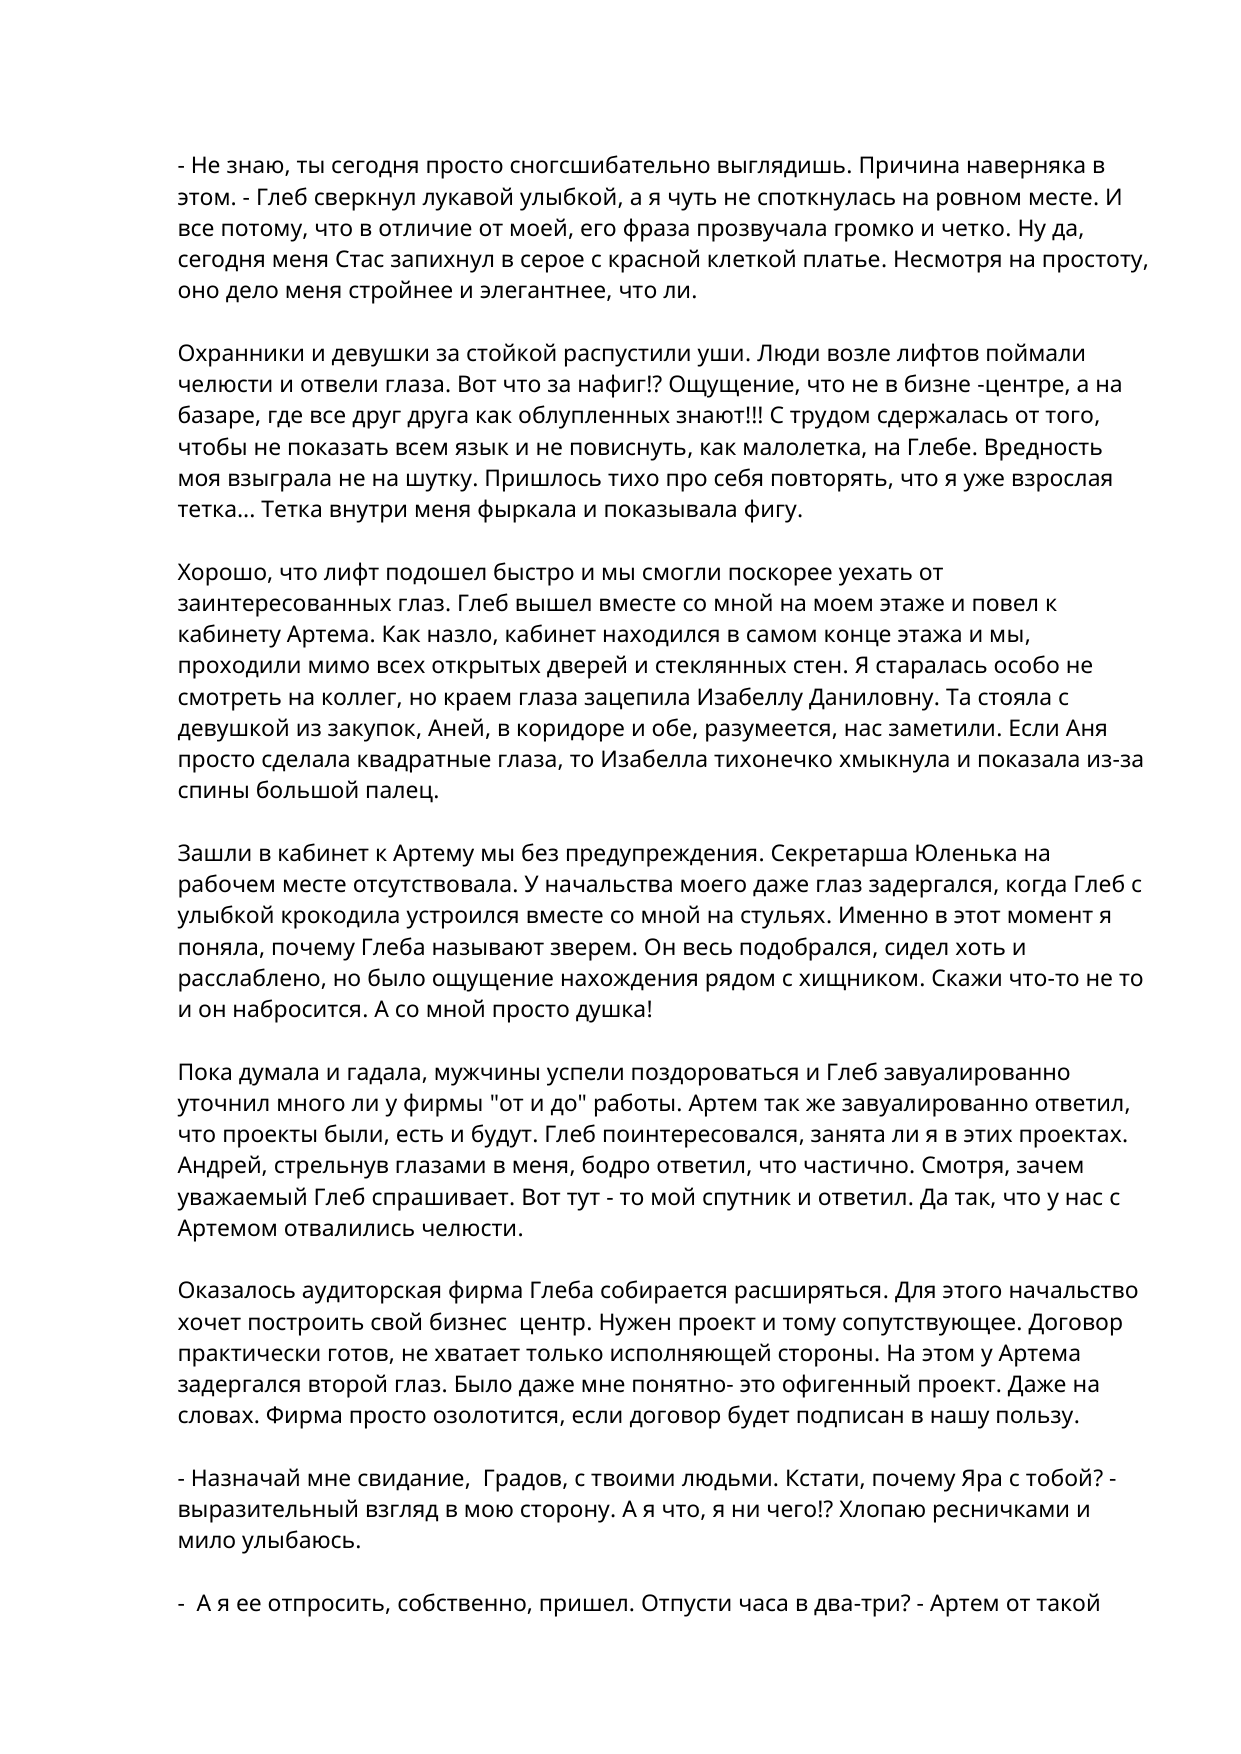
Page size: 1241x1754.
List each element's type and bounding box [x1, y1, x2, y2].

text [177, 118, 1152, 1618]
